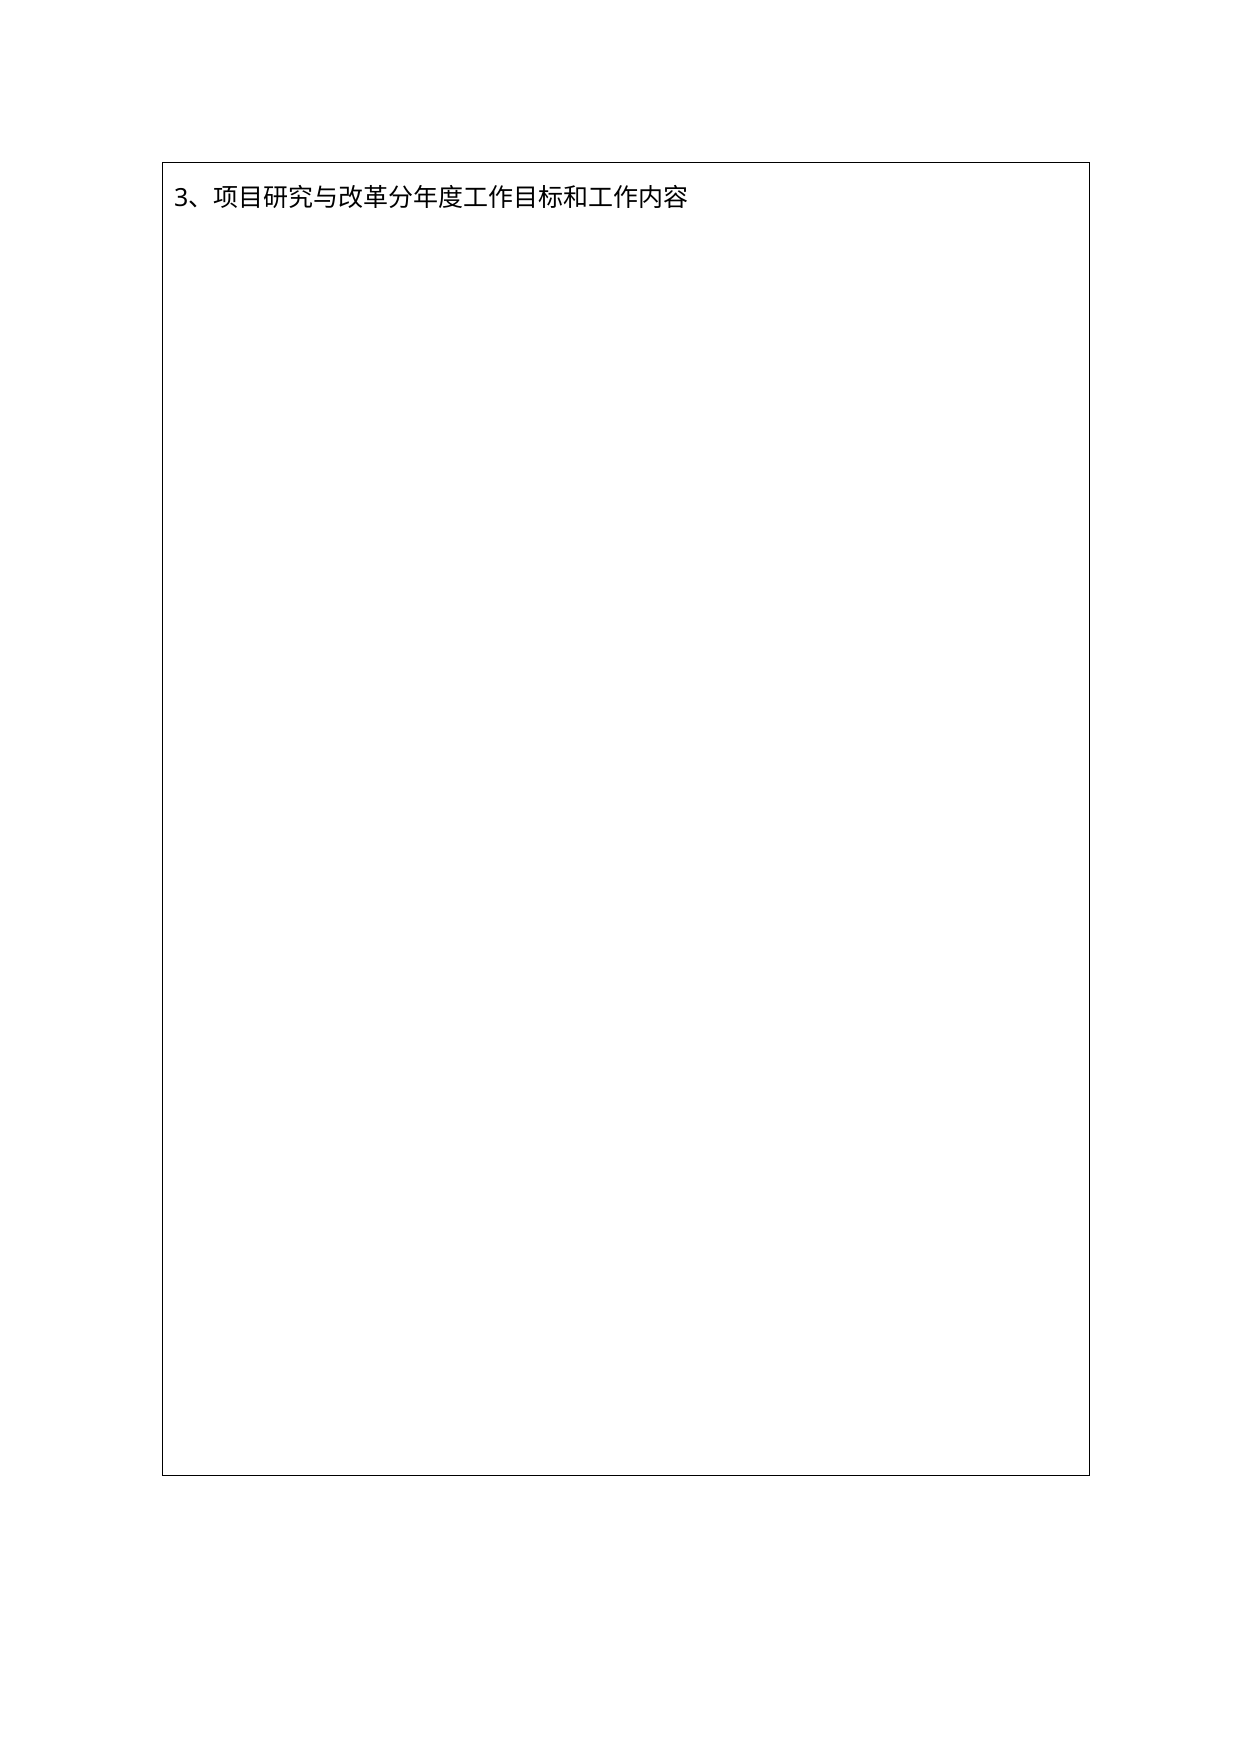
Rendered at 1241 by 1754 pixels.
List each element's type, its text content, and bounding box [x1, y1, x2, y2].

table_cell 3、项目研究与改革分年度工作目标和工作内容 [163, 163, 1089, 1475]
